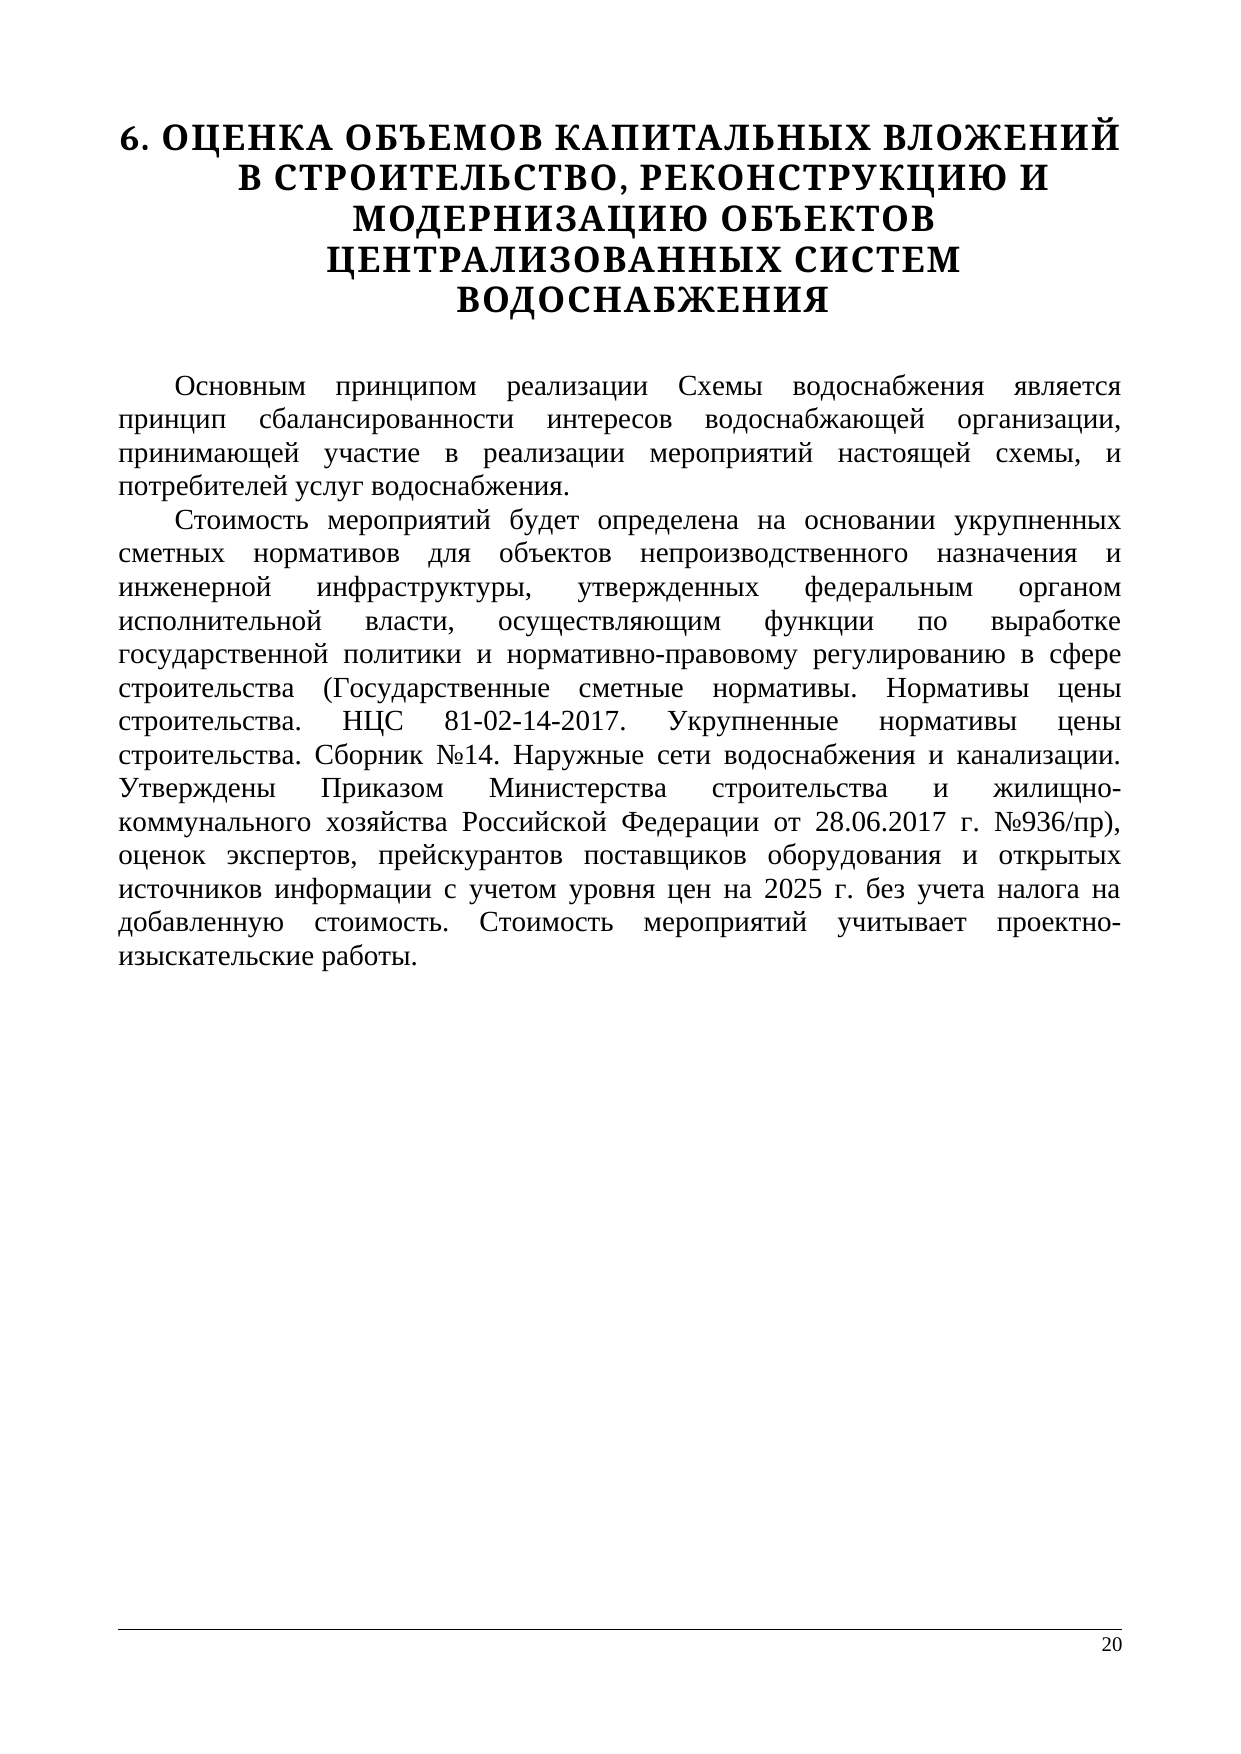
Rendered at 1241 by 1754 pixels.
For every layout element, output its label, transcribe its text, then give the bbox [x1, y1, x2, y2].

text Основным принципом реализации Схемы водоснабжения является принцип сбалансированности интересов водоснабжающей организации, принимающей участие в реализации мероприятий настоящей схемы, и потребителей услуг водоснабжения. [118, 368, 1122, 502]
subtitle 6. Оценка объемов капитальных вложений в строительство, реконструкцию и модернизацию объектов централизованных систем водоснабжения [118, 118, 1122, 322]
text Стоимость мероприятий будет определена на основании укрупненных сметных нормативов для объектов непроизводственного назначения и инженерной инфраструктуры, утвержденных федеральным органом исполнительной власти, осуществляющим функции по выработке государственной политики и нормативно-правовому регулированию в сфере строительства (Государственные сметные нормативы. Нормативы цены строительства. НЦС 81-02-14-2017. Укрупненные нормативы цены строительства. Сборник №14. Наружные сети водоснабжения и канализации. Утверждены Приказом Министерства строительства и жилищно-коммунального хозяйства Российской Федерации от 28.06.2017 г. №936/пр), оценок экспертов, прейскурантов поставщиков оборудования и открытых источников информации с учетом уровня цен на 2025 г. без учета налога на добавленную стоимость. Стоимость мероприятий учитывает проектно-изыскательские работы. [118, 502, 1122, 972]
